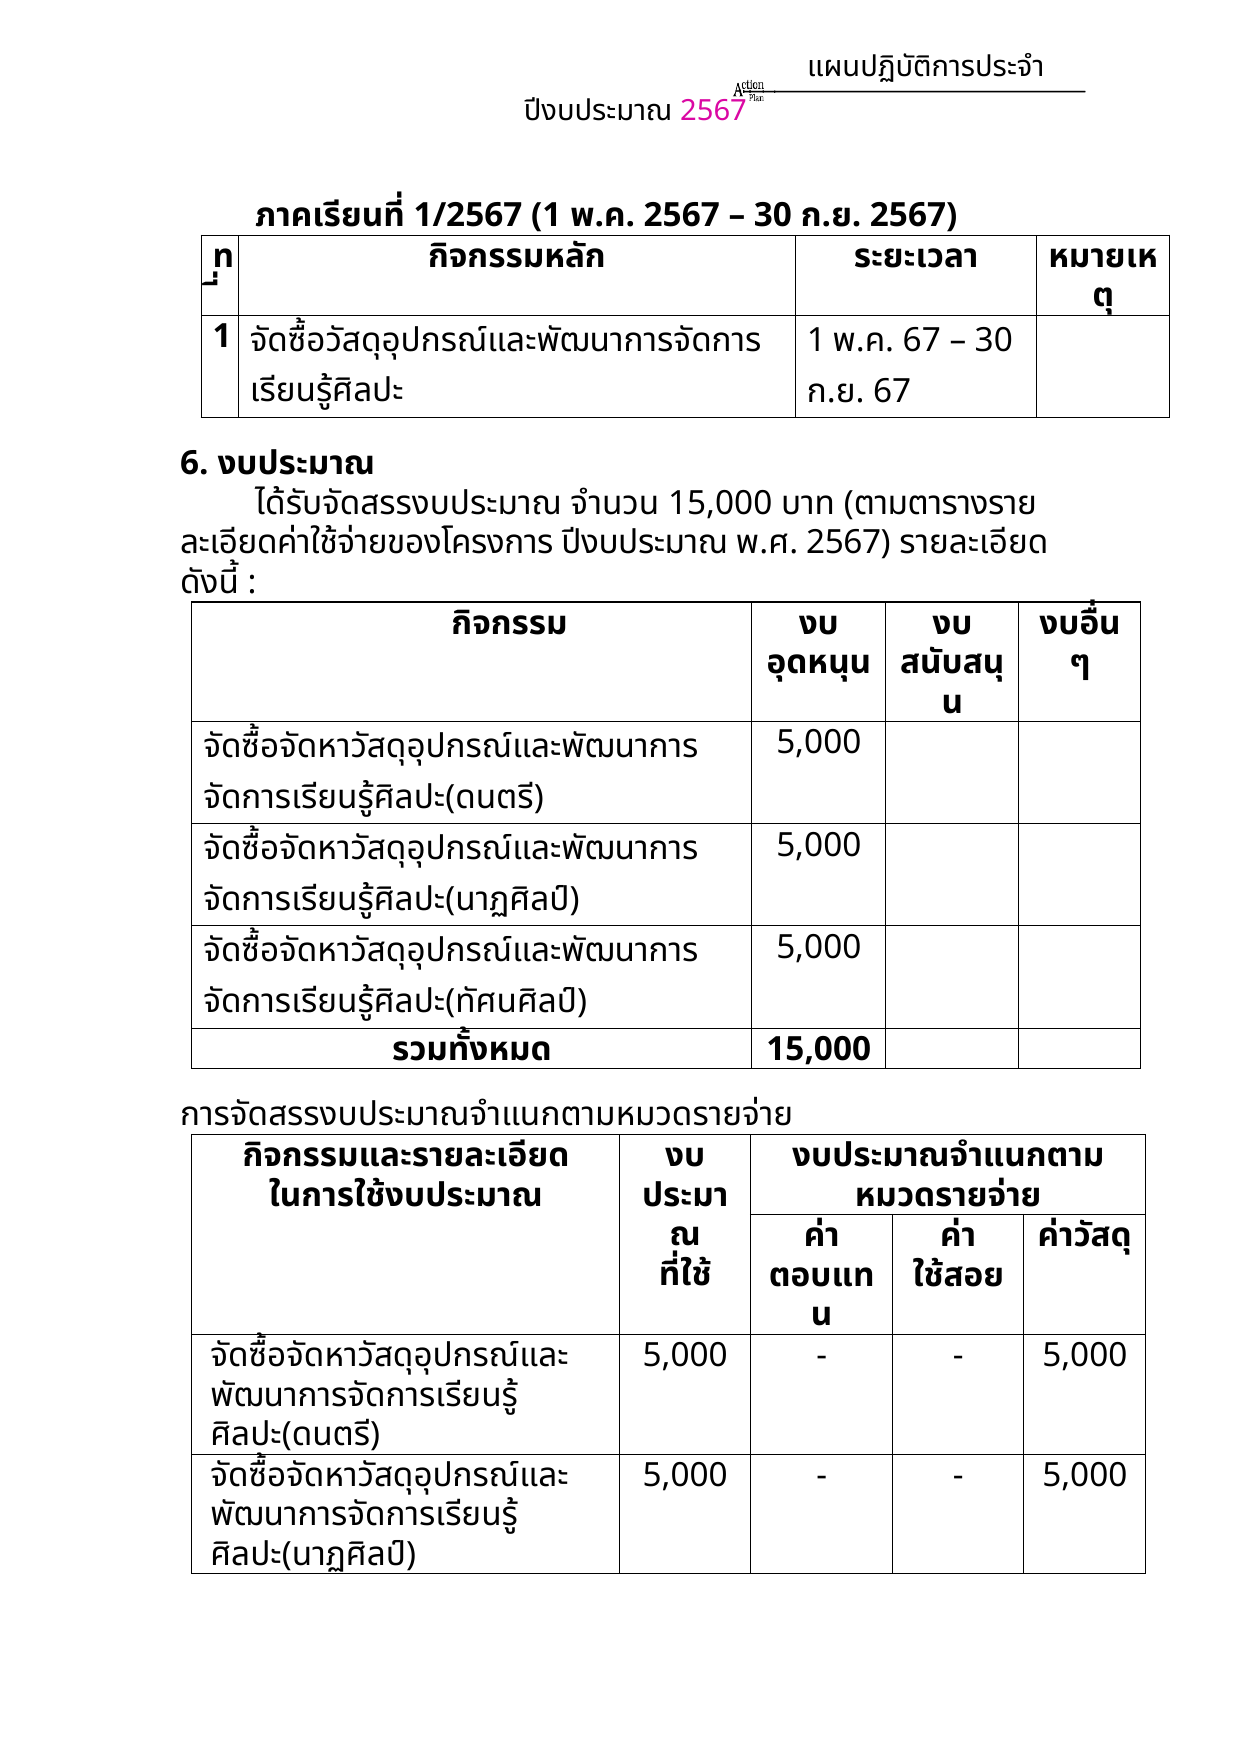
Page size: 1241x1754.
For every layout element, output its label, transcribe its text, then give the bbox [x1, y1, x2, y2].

table_header งบอื่น ๆ [1019, 603, 1140, 721]
table_cell จัดซื้อจัดหาวัสดุอุปกรณ์และพัฒนาการจัดการเรียนรู้ศิลปะ(ทัศนศิลป์) [192, 926, 751, 1027]
table_cell 5,000 [752, 926, 885, 1027]
table_cell [886, 926, 1018, 1027]
table_cell 1 [202, 316, 238, 417]
table_cell [886, 1029, 1018, 1068]
table_cell ค่าวัสดุ [1024, 1215, 1145, 1334]
table_cell ค่าใช้สอย [893, 1215, 1023, 1334]
table_header ที่ [202, 236, 238, 315]
table_header งบประมาณจำแนกตามหมวดรายจ่าย [751, 1135, 1145, 1214]
table_cell [1019, 824, 1140, 925]
table_header หมายเหตุ [1037, 236, 1169, 315]
table_cell [1019, 1029, 1140, 1068]
table_cell - [893, 1455, 1023, 1573]
table_header กิจกรรม [192, 603, 751, 721]
table_header งบอุดหนุน [752, 603, 885, 721]
table_cell 5,000 [1024, 1335, 1145, 1453]
table_cell จัดซื้อจัดหาวัสดุอุปกรณ์และพัฒนาการจัดการเรียนรู้ศิลปะ(ดนตรี) [192, 722, 751, 823]
table_cell [1019, 722, 1140, 823]
table_cell - [751, 1335, 892, 1453]
table_cell - [751, 1455, 892, 1573]
picture [721, 76, 1088, 107]
table_cell - [893, 1335, 1023, 1453]
table_cell [886, 824, 1018, 925]
table_cell 5,000 [620, 1335, 750, 1453]
table_cell [886, 722, 1018, 823]
table_cell [1019, 926, 1140, 1027]
text 6. งบประมาณ [180, 443, 1090, 483]
table_cell จัดซื้อจัดหาวัสดุอุปกรณ์และพัฒนาการจัดการเรียนรู้ศิลปะ(นาฏศิลป์) [192, 1455, 619, 1573]
text การจัดสรรงบประมาณจำแนกตามหมวดรายจ่าย [180, 1094, 1090, 1134]
table_cell 5,000 [752, 722, 885, 823]
table_cell 1พ.ค. 67 – 30 ก.ย. 67 [796, 316, 1036, 417]
table_cell 5,000 [620, 1455, 750, 1573]
table_cell ค่าตอบแทน [751, 1215, 892, 1334]
text ภาคเรียนที่ 1/2567 (1 พ.ค. 2567 – 30 ก.ย. 2567) [180, 195, 1090, 234]
table_cell [1037, 316, 1169, 417]
text ได้รับจัดสรรงบประมาณ จำนวน 15,000 บาท (ตามตารางรายละเอียดค่าใช้จ่ายของโครงการ ปีงบประมาณ พ.ศ. 2567) รายละเอียดดังนี้ : [180, 483, 1090, 601]
table_cell 5,000 [752, 824, 885, 925]
table_cell 15,000 [752, 1029, 885, 1068]
table_header ระยะเวลา [796, 236, 1036, 315]
table_cell จัดซื้อจัดหาวัสดุอุปกรณ์และพัฒนาการจัดการเรียนรู้ศิลปะ(นาฏศิลป์) [192, 824, 751, 925]
table_header กิจกรรมและรายละเอียด ในการใช้งบประมาณ [192, 1135, 619, 1334]
table_cell 5,000 [1024, 1455, 1145, 1573]
table_header งบประมาณ ที่ใช้ [620, 1135, 750, 1334]
table_header กิจกรรมหลัก [239, 236, 795, 315]
table_cell จัดซื้อวัสดุอุปกรณ์และพัฒนาการจัดการเรียนรู้ศิลปะ [239, 316, 795, 417]
table_header งบสนับสนุน [886, 603, 1018, 721]
table_cell รวมทั้งหมด [192, 1029, 751, 1068]
table_cell จัดซื้อจัดหาวัสดุอุปกรณ์และพัฒนาการจัดการเรียนรู้ศิลปะ(ดนตรี) [192, 1335, 619, 1453]
